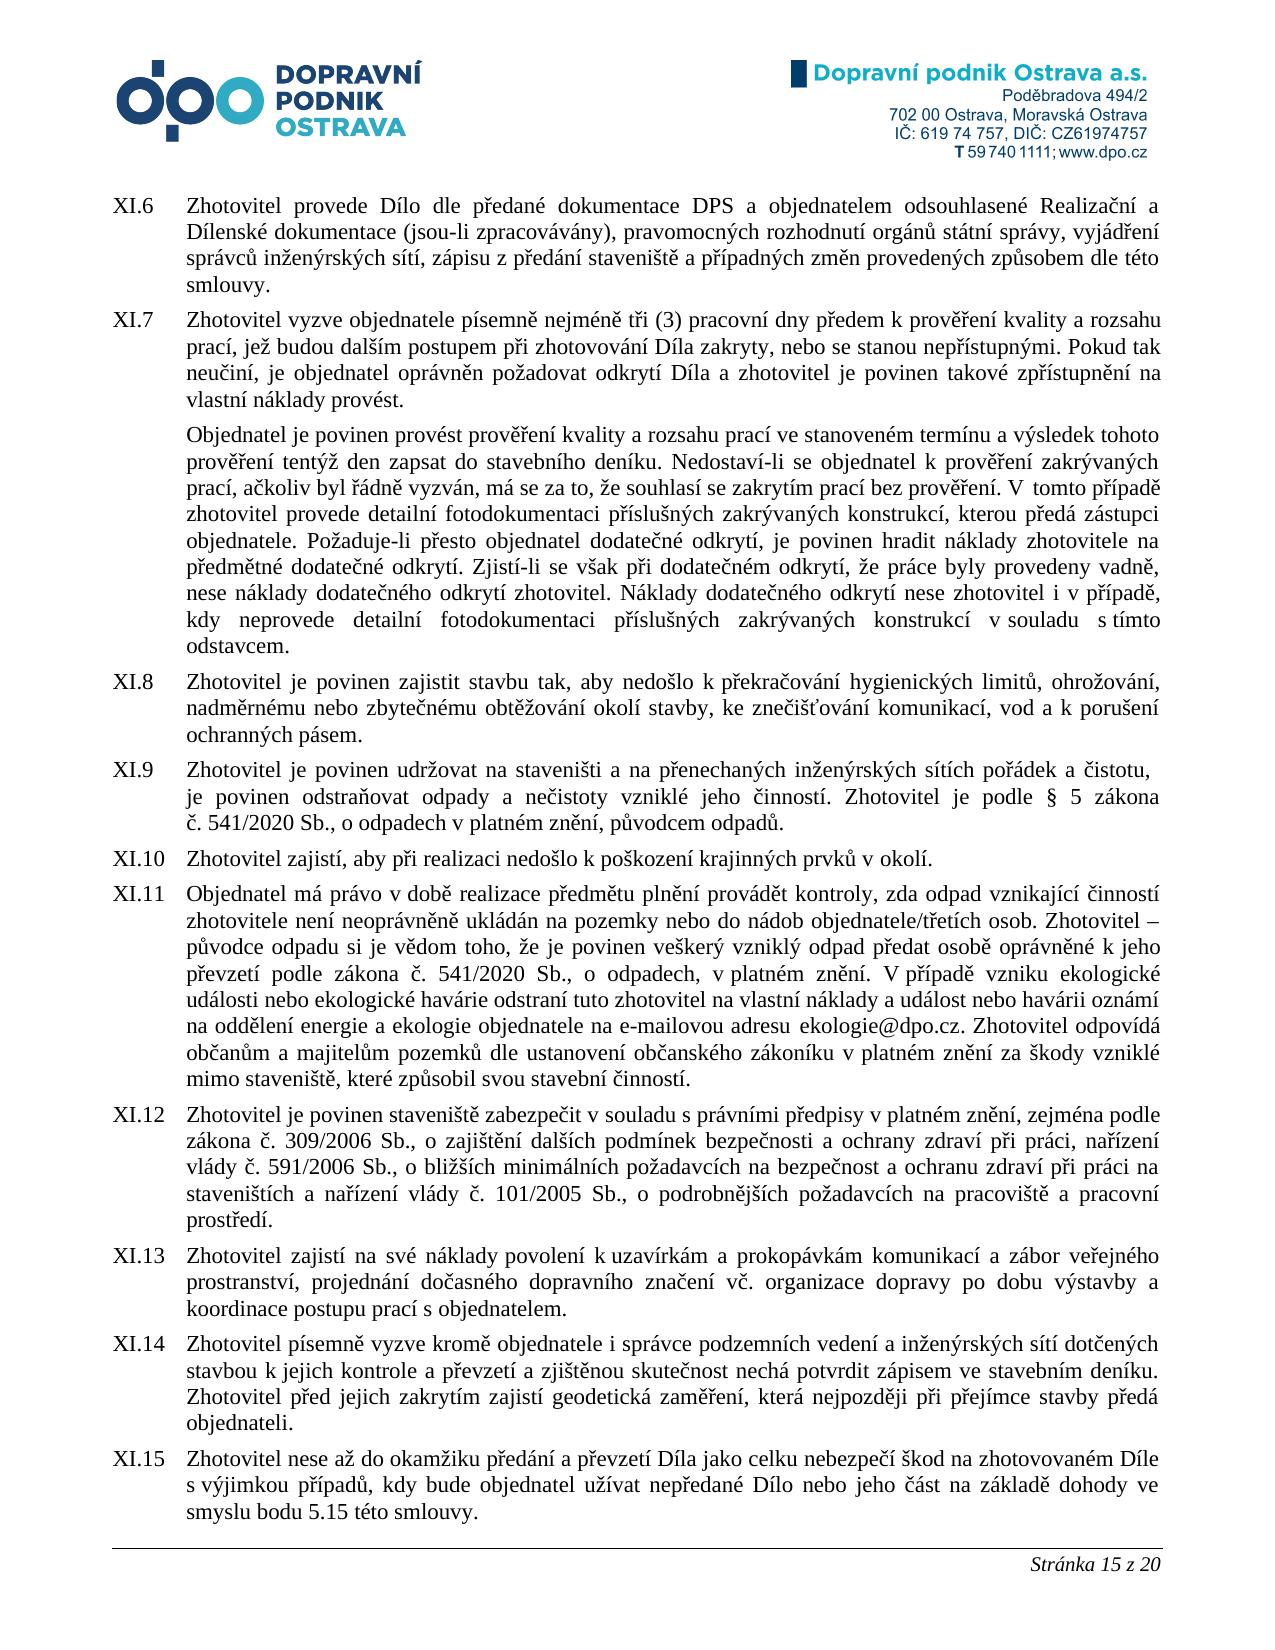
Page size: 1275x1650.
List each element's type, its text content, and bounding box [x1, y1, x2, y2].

list Zhotovitel provede Dílo dle předané dokumentace DPS a objednatelem odsouhlasené Realizační a Dílenské dokumentace (jsou-li zpracovávány), pravomocných rozhodnutí orgánů státní správy, vyjádření správců inženýrských sítí, zápisu z předání staveniště a případných změn provedených způsobem dle této smlouvy. [112, 192, 1161, 297]
picture [116, 60, 423, 142]
list Zhotovitel je povinen udržovat na staveništi a na přenechaných inženýrských sítích pořádek a čistotu, je povinen odstraňovat odpady a nečistoty vzniklé jeho činností. Zhotovitel je podle § 5 zákona č. 541/2020 Sb., o odpadech v platném znění, původcem odpadů. [112, 756, 1161, 835]
list Zhotovitel zajistí na své náklady povolení k uzavírkám a prokopávkám komunikací a zábor veřejného prostranství, projednání dočasného dopravního značení vč. organizace dopravy po dobu výstavby a koordinace postupu prací s objednatelem. [112, 1242, 1161, 1321]
list Objednatel je povinen provést prověření kvality a rozsahu prací ve stanoveném termínu a výsledek tohoto prověření tentýž den zapsat do stavebního deníku. Nedostaví-li se objednatel k prověření zakrývaných prací, ačkoliv byl řádně vyzván, má se za to, že souhlasí se zakrytím prací bez prověření. V tomto případě zhotovitel provede detailní fotodokumentaci příslušných zakrývaných konstrukcí, kterou předá zástupci objednatele. Požaduje-li přesto objednatel dodatečné odkrytí, je povinen hradit náklady zhotovitele na předmětné dodatečné odkrytí. Zjistí-li se však při dodatečném odkrytí, že práce byly provedeny vadně, nese náklady dodatečného odkrytí zhotovitel. Náklady dodatečného odkrytí nese zhotovitel i v případě, kdy neprovede detailní fotodokumentaci příslušných zakrývaných konstrukcí v souladu s tímto odstavcem. [186, 421, 1161, 658]
list Zhotovitel písemně vyzve kromě objednatele i správce podzemních vedení a inženýrských sítí dotčených stavbou k jejich kontrole a převzetí a zjištěnou skutečnost nechá potvrdit zápisem ve stavebním deníku. Zhotovitel před jejich zakrytím zajistí geodetická zaměření, která nejpozději při přejímce stavby předá objednateli. [112, 1330, 1161, 1436]
list Zhotovitel nese až do okamžiku předání a převzetí Díla jako celku nebezpečí škod na zhotovovaném Díle s výjimkou případů, kdy bude objednatel užívat nepředané Dílo nebo jeho část na základě dohody ve smyslu bodu 5.15 této smlouvy. [112, 1445, 1161, 1524]
list Objednatel má právo v době realizace předmětu plnění provádět kontroly, zda odpad vznikající činností zhotovitele není neoprávněně ukládán na pozemky nebo do nádob objednatele/třetích osob. Zhotovitel – původce odpadu si je vědom toho, že je povinen veškerý vzniklý odpad předat osobě oprávněné k jeho převzetí podle zákona č. 541/2020 Sb., o odpadech, v platném znění. V případě vzniku ekologické události nebo ekologické havárie odstraní tuto zhotovitel na vlastní náklady a událost nebo havárii oznámí na oddělení energie a ekologie objednatele na e-mailovou adresu ekologie@dpo.cz. Zhotovitel odpovídá občanům a majitelům pozemků dle ustanovení občanského zákoníku v platném znění za škody vzniklé mimo staveniště, které způsobil svou stavební činností. [112, 881, 1161, 1091]
list Zhotovitel je povinen zajistit stavbu tak, aby nedošlo k překračování hygienických limitů, ohrožování, nadměrnému nebo zbytečnému obtěžování okolí stavby, ke znečišťování komunikací, vod a k porušení ochranných pásem. [112, 668, 1161, 747]
list Zhotovitel vyzve objednatele písemně nejméně tři (3) pracovní dny předem k prověření kvality a rozsahu prací, jež budou dalším postupem při zhotovování Díla zakryty, nebo se stanou nepřístupnými. Pokud tak neučiní, je objednatel oprávněn požadovat odkrytí Díla a zhotovitel je povinen takové zpřístupnění na vlastní náklady provést. [112, 307, 1163, 412]
list Zhotovitel je povinen staveniště zabezpečit v souladu s právními předpisy v platném znění, zejména podle zákona č. 309/2006 Sb., o zajištění dalších podmínek bezpečnosti a ochrany zdraví při práci, nařízení vlády č. 591/2006 Sb., o bližších minimálních požadavcích na bezpečnost a ochranu zdraví při práci na staveništích a nařízení vlády č. 101/2005 Sb., o podrobnějších požadavcích na pracoviště a pracovní prostředí. [112, 1101, 1161, 1232]
list Zhotovitel zajistí, aby při realizaci nedošlo k poškození krajinných prvků v okolí. [112, 845, 1161, 871]
picture [791, 60, 1147, 161]
